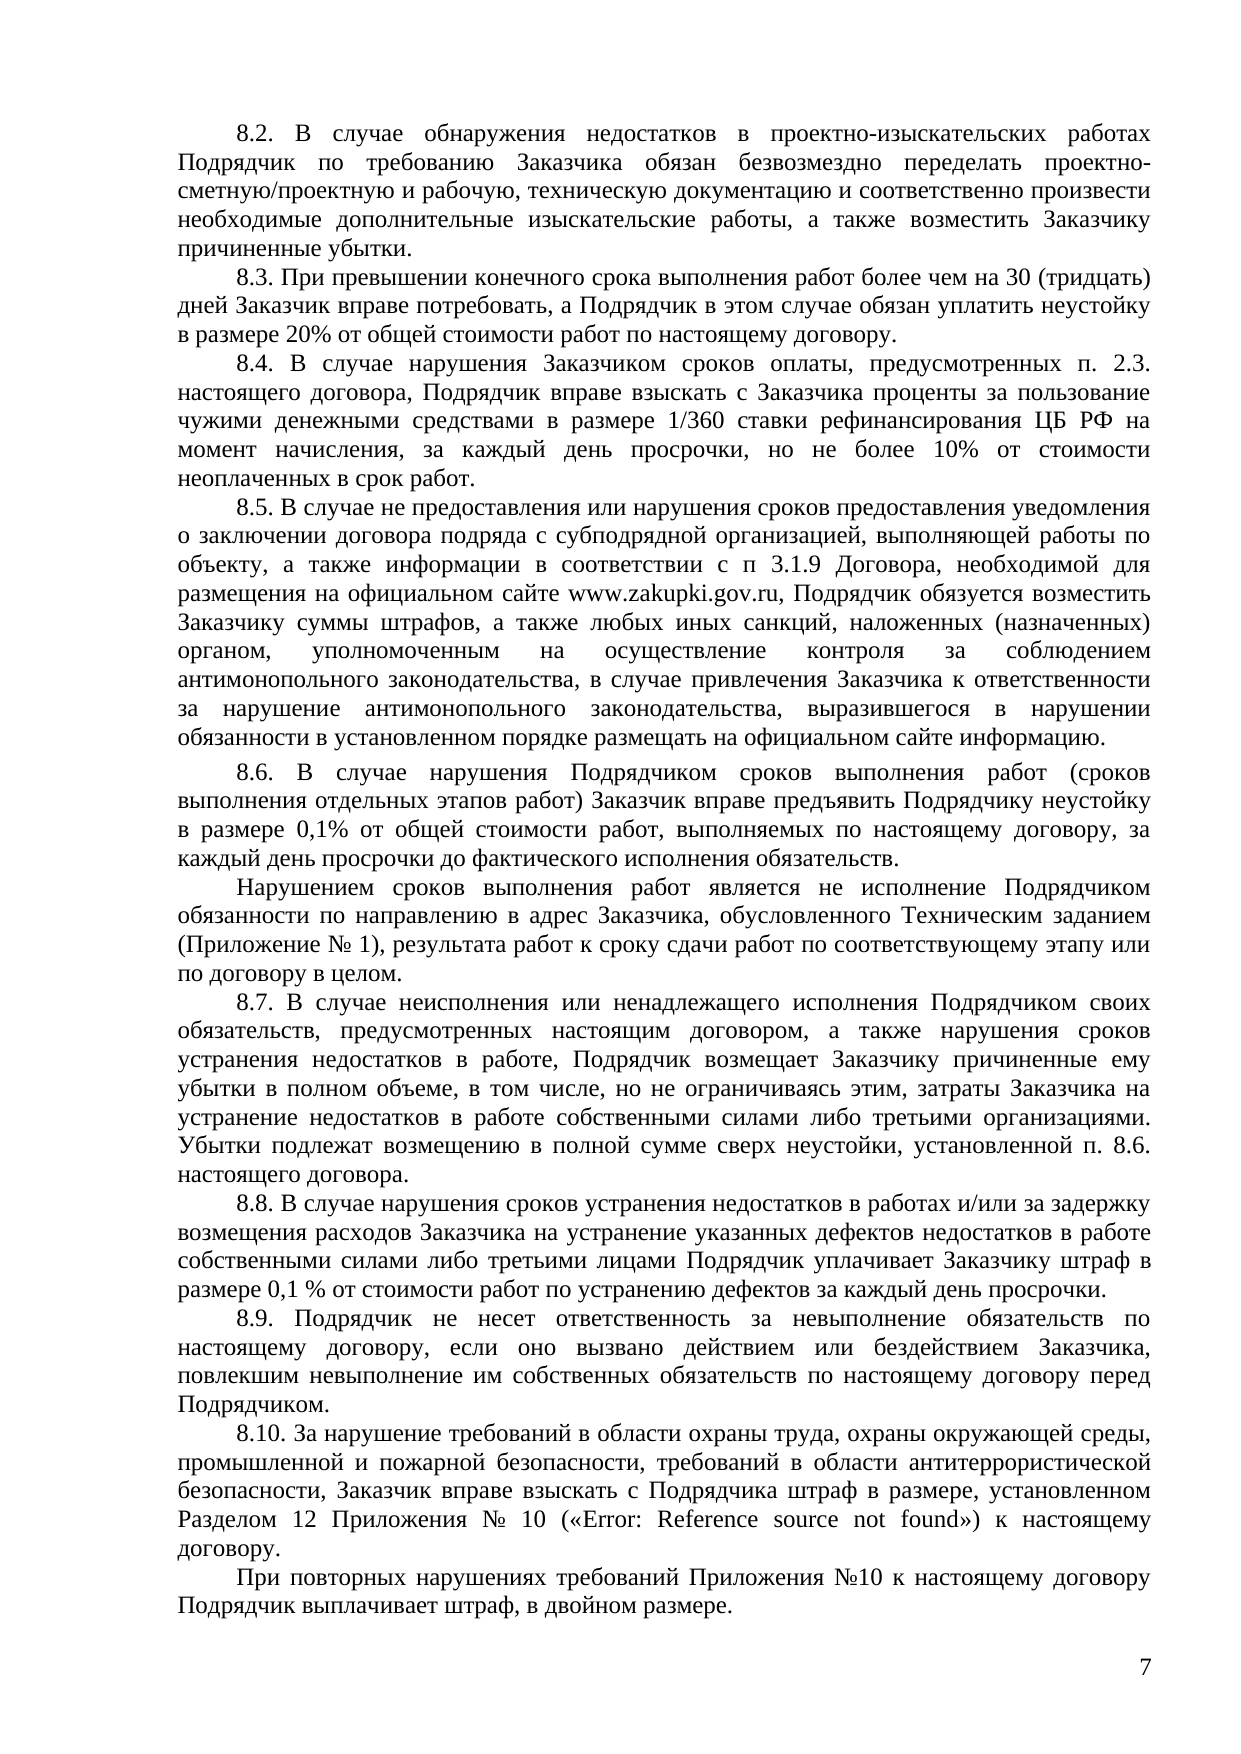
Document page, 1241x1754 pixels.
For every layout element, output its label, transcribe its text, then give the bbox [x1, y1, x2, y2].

text 8.8. В случае нарушения сроков устранения недостатков в работах и/или за задержку возмещения расходов Заказчика на устранение указанных дефектов недостатков в работе собственными силами либо третьими лицами Подрядчик уплачивает Заказчику штраф в размере 0,1 % от стоимости работ по устранению дефектов за каждый день просрочки. [177, 1188, 1152, 1303]
text 8.5. В случае не предоставления или нарушения сроков предоставления уведомления о заключении договора подряда с субподрядной организацией, выполняющей работы по объекту, а также информации в соответствии с п 3.1.9 Договора, необходимой для размещения на официальном сайте www.zakupki.gov.ru, Подрядчик обязуется возместить Заказчику суммы штрафов, а также любых иных санкций, наложенных (назначенных) органом, уполномоченным на осуществление контроля за соблюдением антимонопольного законодательства, в случае привлечения Заказчика к ответственности за нарушение антимонопольного законодательства, выразившегося в нарушении обязанности в установленном порядке размещать на официальном сайте информацию. [177, 492, 1152, 751]
text 8.7. В случае неисполнения или ненадлежащего исполнения Подрядчиком своих обязательств, предусмотренных настоящим договором, а также нарушения сроков устранения недостатков в работе, Подрядчик возмещает Заказчику причиненные ему убытки в полном объеме, в том числе, но не ограничиваясь этим, затраты Заказчика на устранение недостатков в работе собственными силами либо третьими организациями. Убытки подлежат возмещению в полной сумме сверх неустойки, установленной п. 8.6. настоящего договора. [177, 987, 1152, 1188]
text 8.6. В случае нарушения Подрядчиком сроков выполнения работ (сроков выполнения отдельных этапов работ) Заказчик вправе предъявить Подрядчику неустойку в размере 0,1% от общей стоимости работ, выполняемых по настоящему договору, за каждый день просрочки до фактического исполнения обязательств. [177, 757, 1152, 872]
text 8.3. При превышении конечного срока выполнения работ более чем на 30 (тридцать) дней Заказчик вправе потребовать, а Подрядчик в этом случае обязан уплатить неустойку в размере 20% от общей стоимости работ по настоящему договору. [177, 262, 1152, 348]
text 8.9. Подрядчик не несет ответственность за невыполнение обязательств по настоящему договору, если оно вызвано действием или бездействием Заказчика, повлекшим невыполнение им собственных обязательств по настоящему договору перед Подрядчиком. [177, 1303, 1152, 1418]
text 8.2. В случае обнаружения недостатков в проектно-изыскательских работах Подрядчик по требованию Заказчика обязан безвозмездно переделать проектно-сметную/проектную и рабочую, техническую документацию и соответственно произвести необходимые дополнительные изыскательские работы, а также возместить Заказчику причиненные убытки. [177, 118, 1152, 262]
text Нарушением сроков выполнения работ является не исполнение Подрядчиком обязанности по направлению в адрес Заказчика, обусловленного Техническим заданием (Приложение № 1), результата работ к сроку сдачи работ по соответствующему этапу или по договору в целом. [177, 872, 1152, 987]
text При повторных нарушениях требований Приложения №10 к настоящему договору Подрядчик выплачивает штраф, в двойном размере. [177, 1562, 1152, 1619]
text 8.4. В случае нарушения Заказчиком сроков оплаты, предусмотренных п. 2.3. настоящего договора, Подрядчик вправе взыскать с Заказчика проценты за пользование чужими денежными средствами в размере 1/360 ставки рефинансирования ЦБ РФ на момент начисления, за каждый день просрочки, но не более 10% от стоимости неоплаченных в срок работ. [177, 348, 1152, 492]
